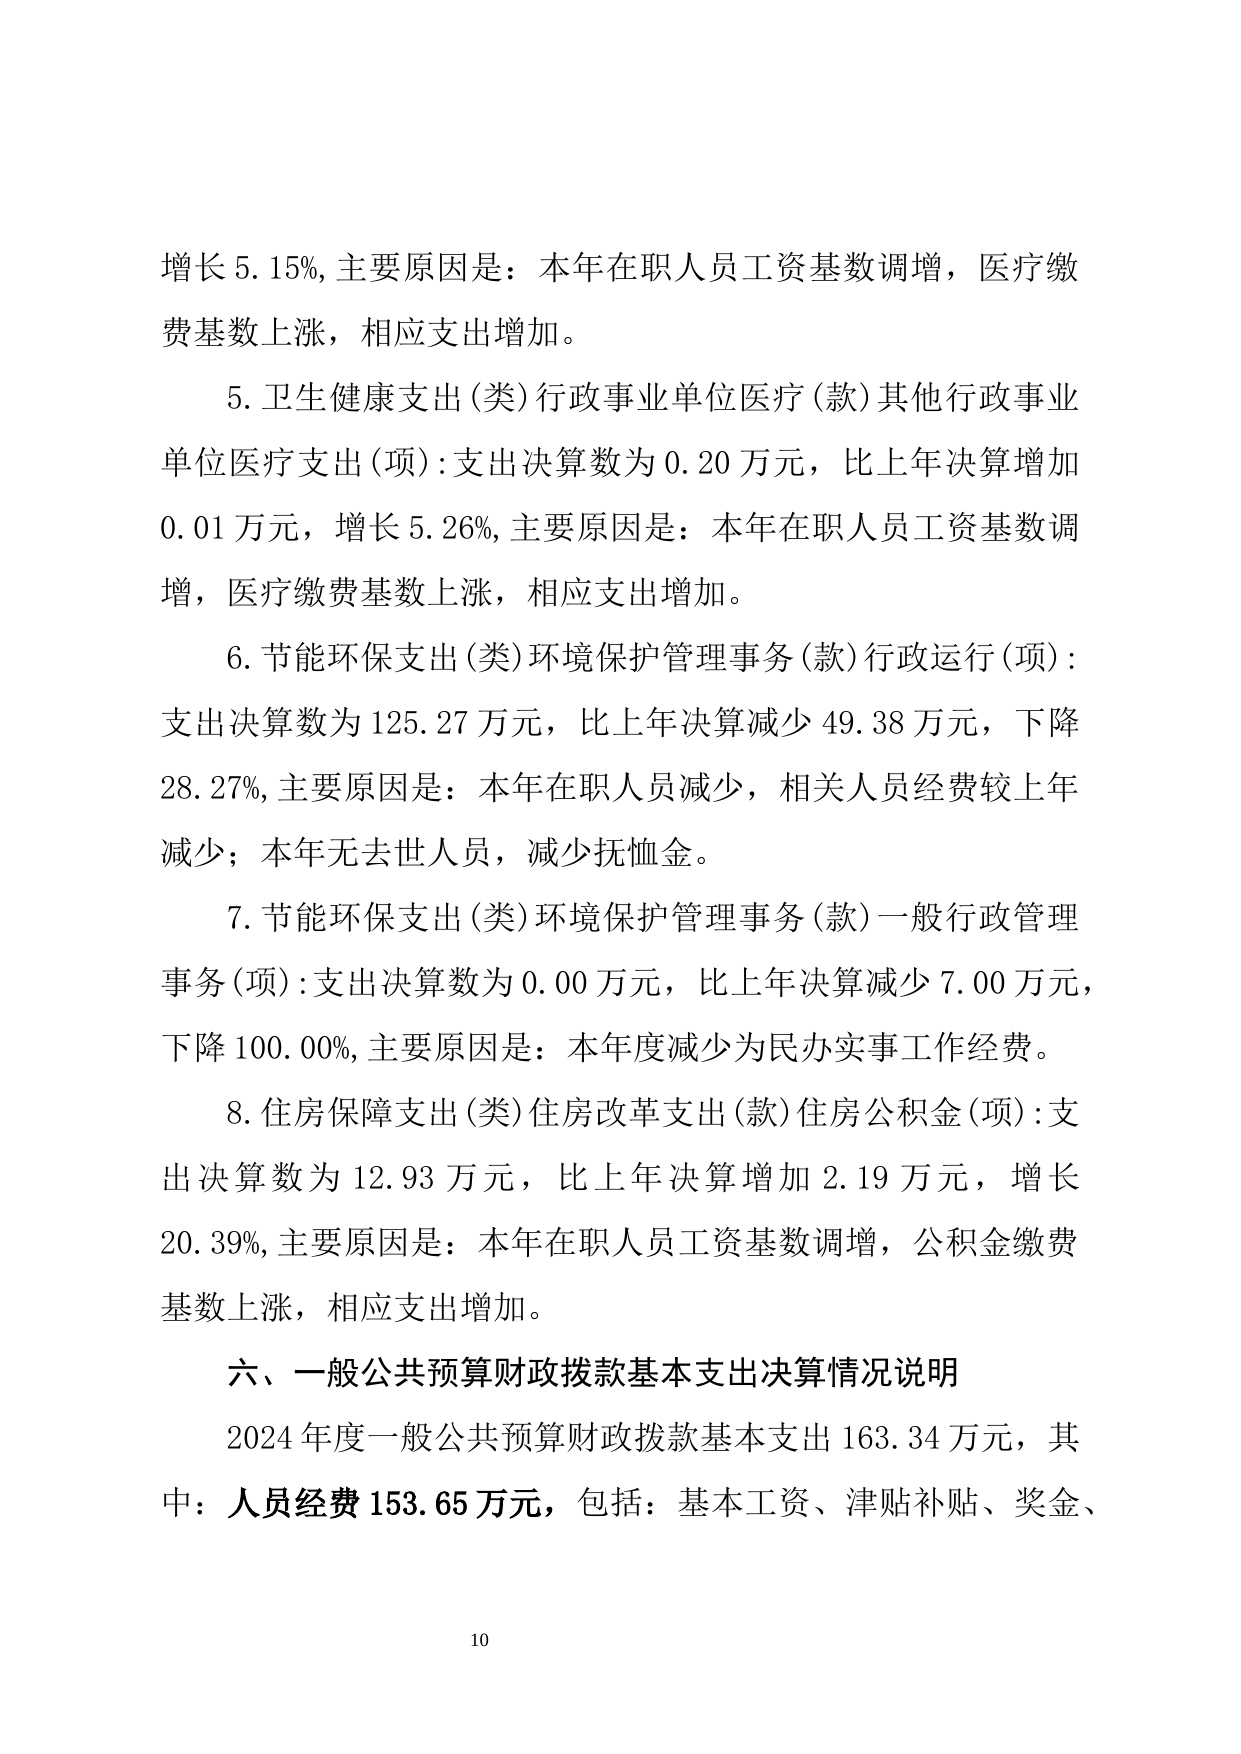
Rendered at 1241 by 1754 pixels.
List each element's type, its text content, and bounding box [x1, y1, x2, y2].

text 5.卫生健康支出(类)行政事业单位医疗(款)其他行政事业单位医疗支出(项):支出决算数为0.20万元，比上年决算增加0.01万元，增长5.26%,主要原因是：本年在职人员工资基数调增，医疗缴费基数上涨，相应支出增加。 [159, 363, 1081, 623]
text 六、一般公共预算财政拨款基本支出决算情况说明 [159, 1338, 1081, 1403]
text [159, 1403, 1081, 1533]
text 6.节能环保支出(类)环境保护管理事务(款)行政运行(项):支出决算数为125.27万元，比上年决算减少49.38万元，下降28.27%,主要原因是：本年在职人员减少，相关人员经费较上年减少；本年无去世人员，减少抚恤金。 [159, 623, 1081, 883]
text 8.住房保障支出(类)住房改革支出(款)住房公积金(项):支出决算数为12.93万元，比上年决算增加2.19万元，增长20.39%,主要原因是：本年在职人员工资基数调增，公积金缴费基数上涨，相应支出增加。 [159, 1078, 1081, 1338]
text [159, 233, 1081, 363]
text 7.节能环保支出(类)环境保护管理事务(款)一般行政管理事务(项):支出决算数为0.00万元，比上年决算减少7.00万元，下降100.00%,主要原因是：本年度减少为民办实事工作经费。 [159, 883, 1081, 1078]
